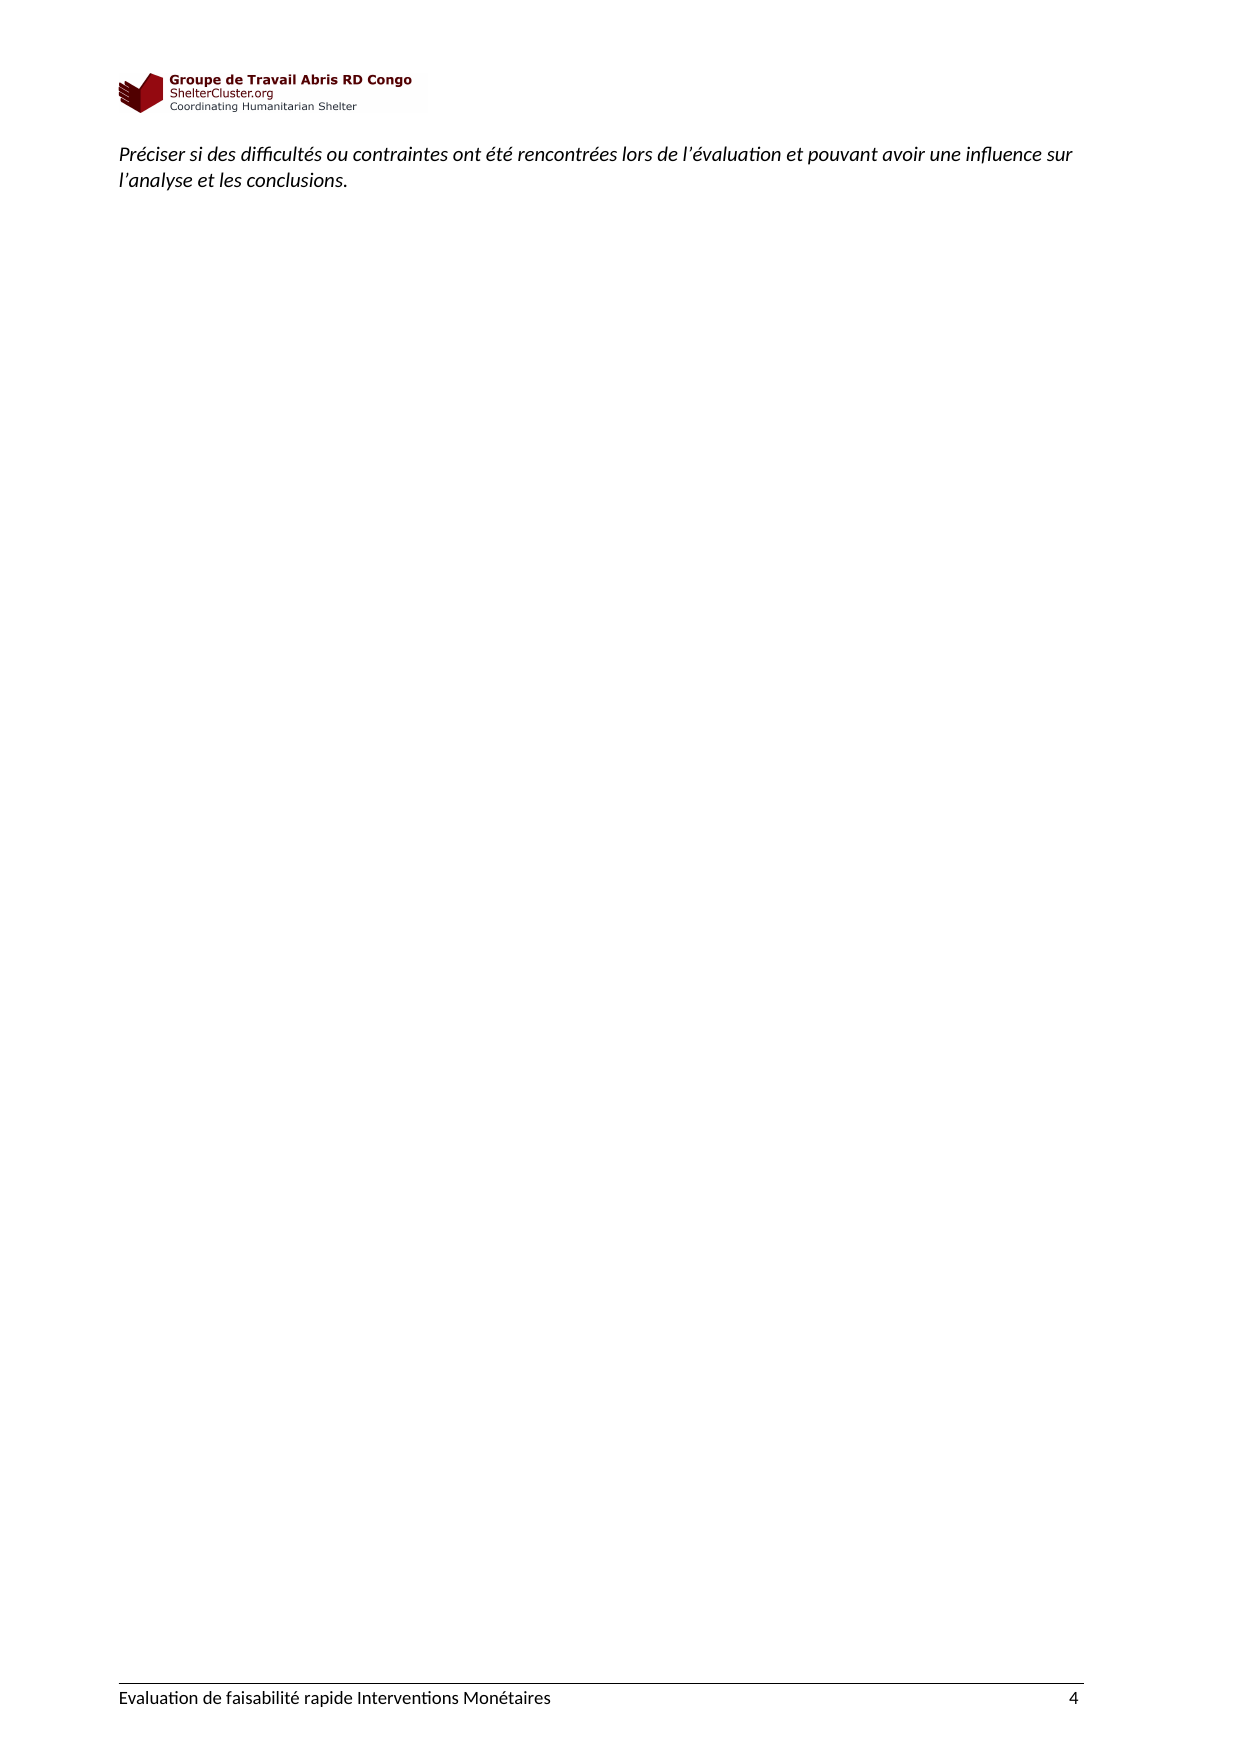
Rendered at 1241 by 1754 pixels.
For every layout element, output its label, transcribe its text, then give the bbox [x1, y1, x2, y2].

picture [118, 73, 429, 113]
text Préciser si des difficultés ou contraintes ont été rencontrées lors de l’évaluation et pouvant avoir une influence sur l’analyse et les conclusions. [118, 141, 1122, 192]
